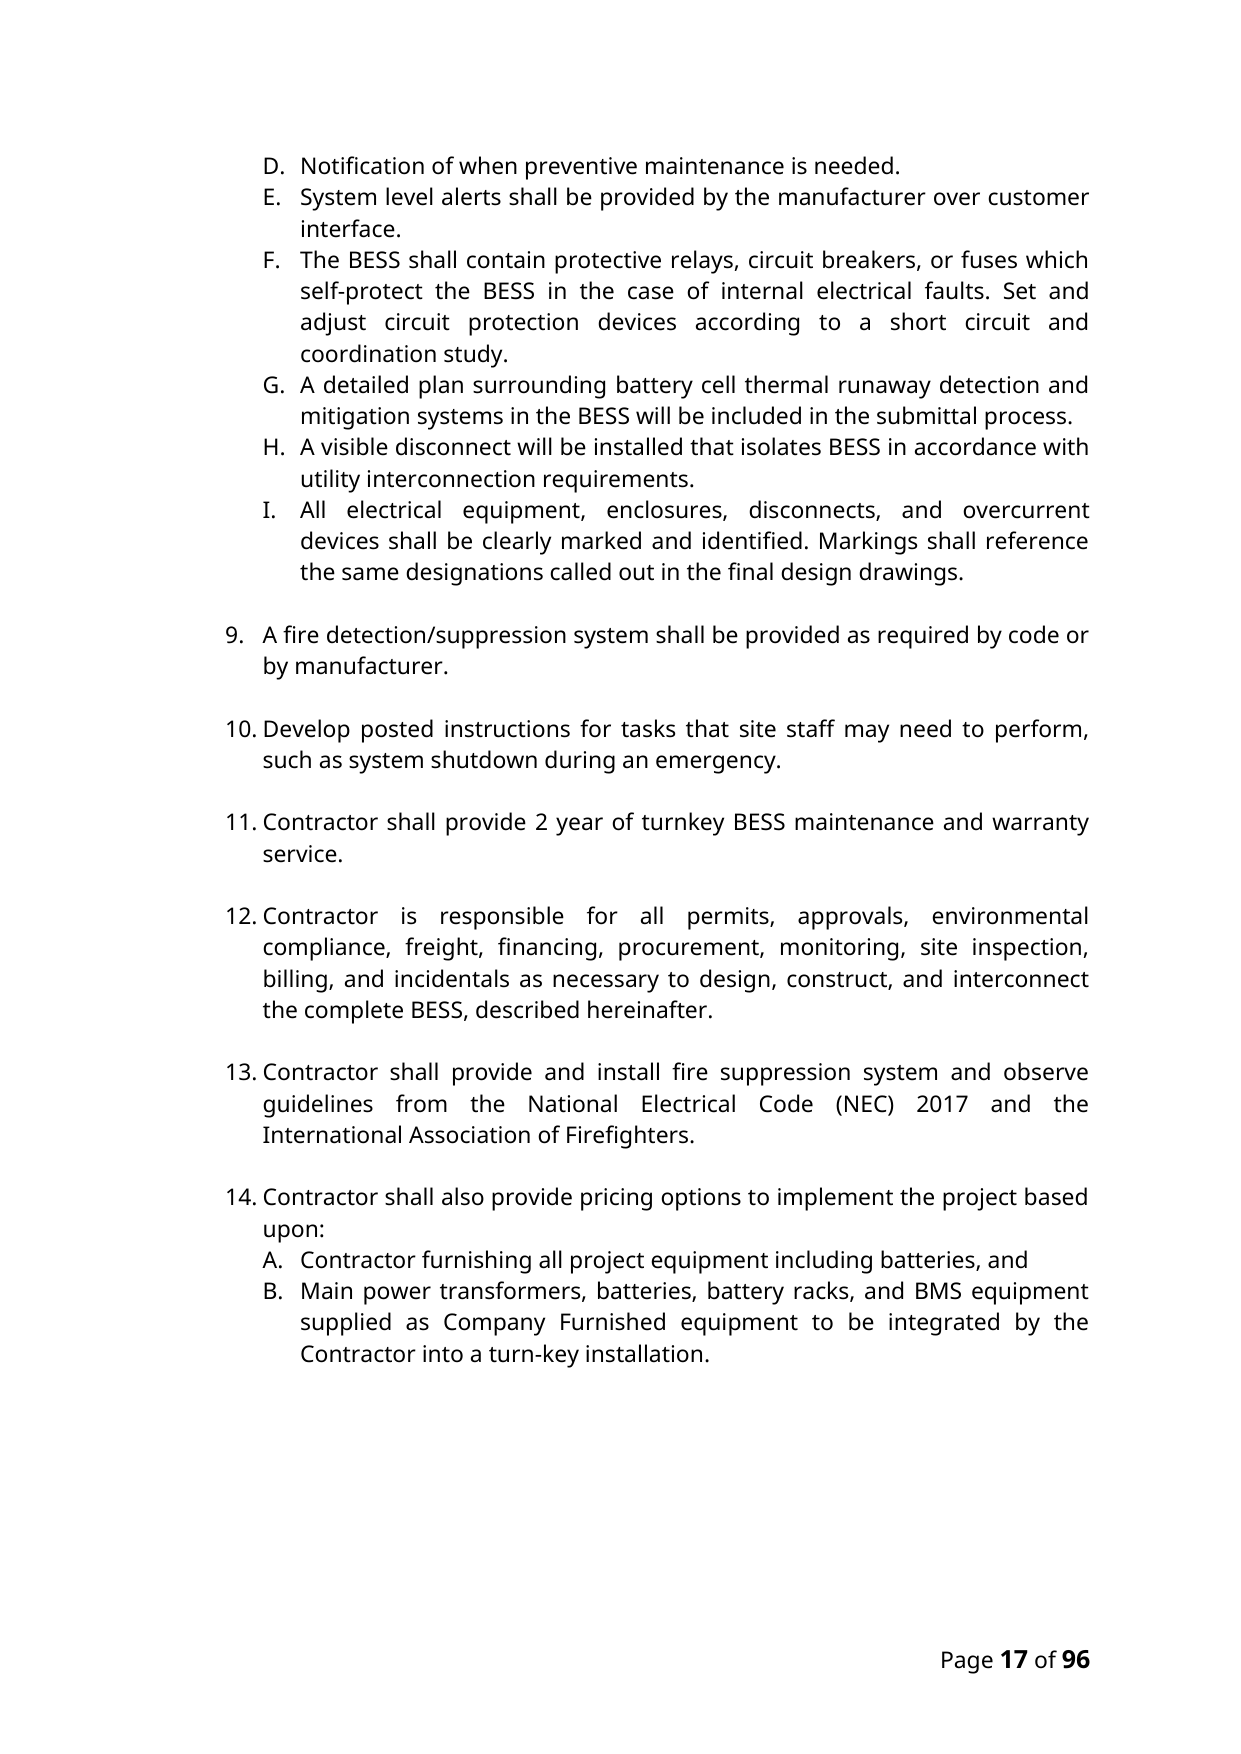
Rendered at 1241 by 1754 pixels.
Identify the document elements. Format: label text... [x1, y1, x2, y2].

list A fire detection/suppression system shall be provided as required by code or by manufacturer. [225, 619, 1090, 681]
list Contractor is responsible for all permits, approvals, environmental compliance, freight, financing, procurement, monitoring, site inspection, billing, and incidentals as necessary to design, construct, and interconnect the complete BESS, described hereinafter. [225, 900, 1090, 1025]
list All electrical equipment, enclosures, disconnects, and overcurrent devices shall be clearly marked and identified. Markings shall reference the same designations called out in the final design drawings. [262, 494, 1090, 587]
list Main power transformers, batteries, battery racks, and BMS equipment supplied as Company Furnished equipment to be integrated by the Contractor into a turn-key installation. [262, 1275, 1090, 1369]
list Contractor shall also provide pricing options to implement the project based upon: [225, 1181, 1090, 1244]
list The BESS shall contain protective relays, circuit breakers, or fuses which self-protect the BESS in the case of internal electrical faults. Set and adjust circuit protection devices according to a short circuit and coordination study. [262, 244, 1090, 369]
list Develop posted instructions for tasks that site staff may need to perform, such as system shutdown during an emergency. [225, 712, 1090, 775]
list Contractor shall provide and install fire suppression system and observe guidelines from the National Electrical Code (NEC) 2017 and the International Association of Firefighters. [225, 1056, 1090, 1150]
list Contractor furnishing all project equipment including batteries, and [262, 1244, 1090, 1275]
list Notification of when preventive maintenance is needed. [262, 150, 1090, 181]
list Contractor shall provide 2 year of turnkey BESS maintenance and warranty service. [225, 806, 1090, 869]
list System level alerts shall be provided by the manufacturer over customer interface. [262, 181, 1090, 244]
list A visible disconnect will be installed that isolates BESS in accordance with utility interconnection requirements. [262, 431, 1090, 494]
list A detailed plan surrounding battery cell thermal runaway detection and mitigation systems in the BESS will be included in the submittal process. [262, 369, 1090, 431]
